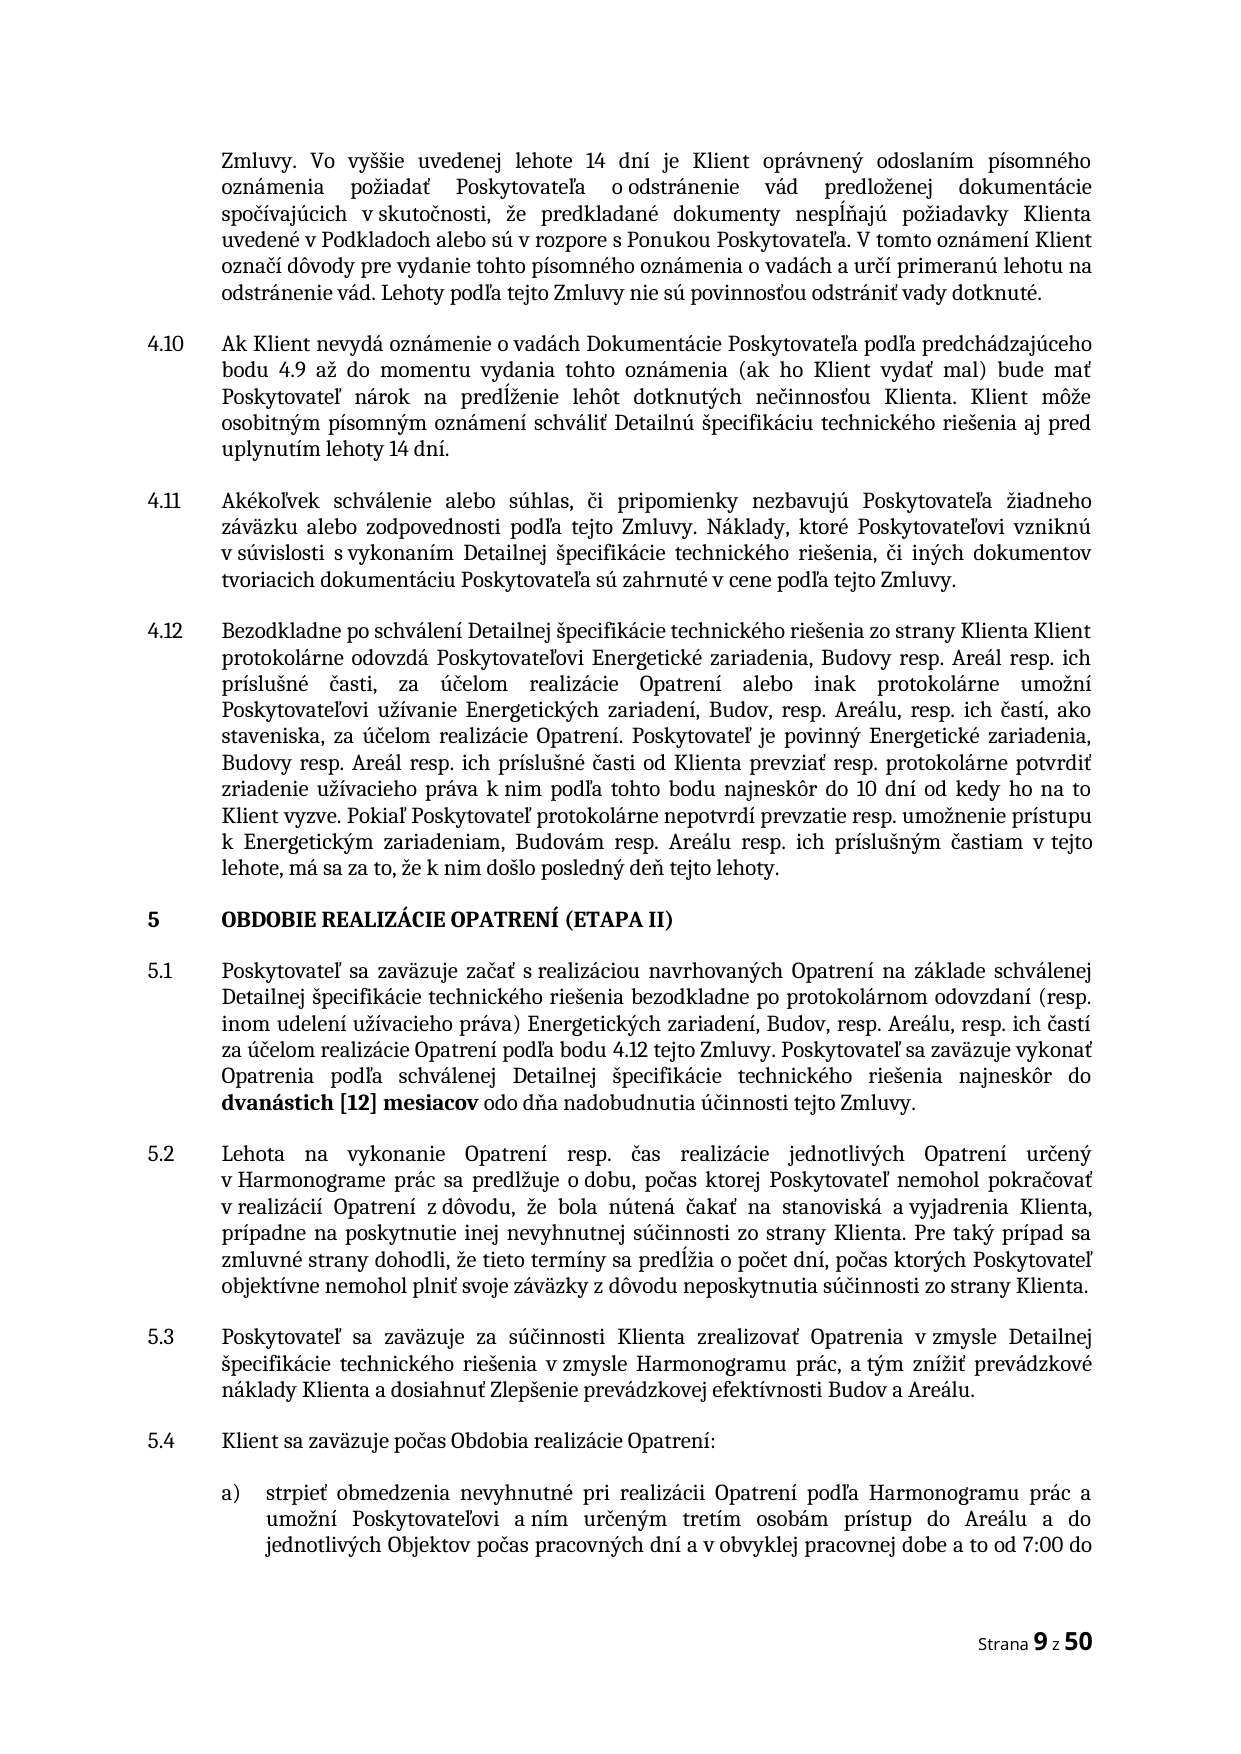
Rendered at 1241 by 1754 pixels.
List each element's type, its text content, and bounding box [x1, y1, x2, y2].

list Klient sa zaväzuje počas Obdobia realizácie Opatrení: [148, 1428, 1093, 1454]
list Akékoľvek schválenie alebo súhlas, či pripomienky nezbavujú Poskytovateľa žiadneho záväzku alebo zodpovednosti podľa tejto Zmluvy. Náklady, ktoré Poskytovateľovi vzniknú v súvislosti s vykonaním Detailnej špecifikácie technického riešenia, či iných dokumentov tvoriacich dokumentáciu Poskytovateľa sú zahrnuté v cene podľa tejto Zmluvy. [148, 487, 1093, 593]
list Poskytovateľ sa zaväzuje začať s realizáciou navrhovaných Opatrení na základe schválenej Detailnej špecifikácie technického riešenia bezodkladne po protokolárnom odovzdaní (resp. inom udelení užívacieho práva) Energetických zariadení, Budov, resp. Areálu, resp. ich častí za účelom realizácie Opatrení podľa bodu 4.12 tejto Zmluvy. Poskytovateľ sa zaväzuje vykonať Opatrenia podľa schválenej Detailnej špecifikácie technického riešenia najneskôr do dvanástich [12] mesiacov odo dňa nadobudnutia účinnosti tejto Zmluvy. [148, 958, 1093, 1116]
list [148, 148, 1093, 306]
list Ak Klient nevydá oznámenie o vadách Dokumentácie Poskytovateľa podľa predchádzajúceho bodu 4.9 až do momentu vydania tohto oznámenia (ak ho Klient vydať mal) bude mať Poskytovateľ nárok na predĺženie lehôt dotknutých nečinnosťou Klienta. Klient môže osobitným písomným oznámení schváliť Detailnú špecifikáciu technického riešenia aj pred uplynutím lehoty 14 dní. [148, 331, 1093, 462]
list Obdobie Realizácie Opatrení (Etapa II) [148, 906, 1093, 933]
list Bezodkladne po schválení Detailnej špecifikácie technického riešenia zo strany Klienta Klient protokolárne odovzdá Poskytovateľovi Energetické zariadenia, Budovy resp. Areál resp. ich príslušné časti, za účelom realizácie Opatrení alebo inak protokolárne umožní Poskytovateľovi užívanie Energetických zariadení, Budov, resp. Areálu, resp. ich častí, ako staveniska, za účelom realizácie Opatrení. Poskytovateľ je povinný Energetické zariadenia, Budovy resp. Areál resp. ich príslušné časti od Klienta prevziať resp. protokolárne potvrdiť zriadenie užívacieho práva k nim podľa tohto bodu najneskôr do 10 dní od kedy ho na to Klient vyzve. Pokiaľ Poskytovateľ protokolárne nepotvrdí prevzatie resp. umožnenie prístupu k Energetickým zariadeniam, Budovám resp. Areálu resp. ich príslušným častiam v tejto lehote, má sa za to, že k nim došlo posledný deň tejto lehoty. [148, 618, 1093, 881]
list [221, 1479, 1093, 1558]
list Poskytovateľ sa zaväzuje za súčinnosti Klienta zrealizovať Opatrenia v zmysle Detailnej špecifikácie technického riešenia v zmysle Harmonogramu prác, a tým znížiť prevádzkové náklady Klienta a dosiahnuť Zlepšenie prevádzkovej efektívnosti Budov a Areálu. [148, 1324, 1093, 1403]
list Lehota na vykonanie Opatrení resp. čas realizácie jednotlivých Opatrení určený v Harmonograme prác sa predlžuje o dobu, počas ktorej Poskytovateľ nemohol pokračovať v realizácií Opatrení z dôvodu, že bola nútená čakať na stanoviská a vyjadrenia Klienta, prípadne na poskytnutie inej nevyhnutnej súčinnosti zo strany Klienta. Pre taký prípad sa zmluvné strany dohodli, že tieto termíny sa predĺžia o počet dní, počas ktorých Poskytovateľ objektívne nemohol plniť svoje záväzky z dôvodu neposkytnutia súčinnosti zo strany Klienta. [148, 1141, 1093, 1299]
